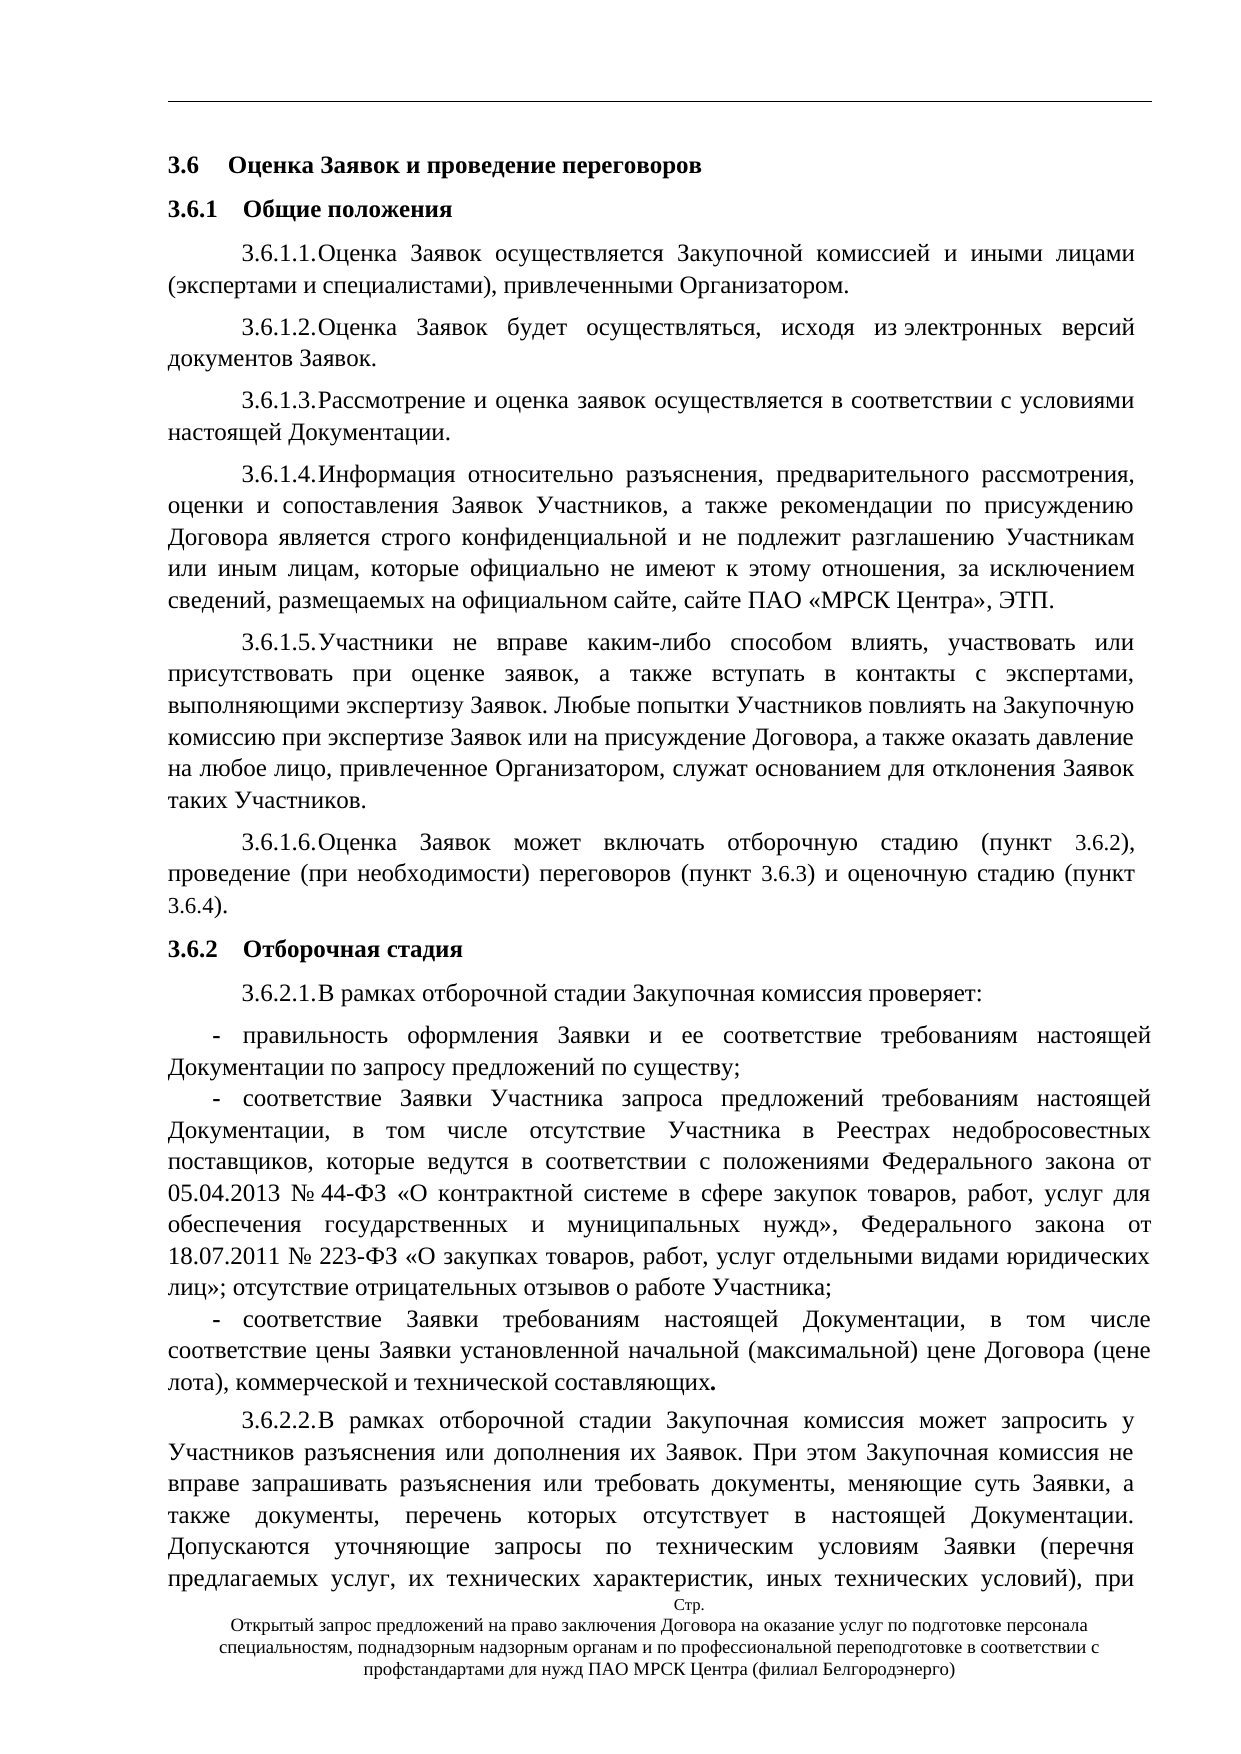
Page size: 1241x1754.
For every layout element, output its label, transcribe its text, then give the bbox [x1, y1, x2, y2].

list Информация относительно разъяснения, предварительного рассмотрения, оценки и сопоставления Заявок Участников, а также рекомендации по присуждению Договора является строго конфиденциальной и не подлежит разглашению Участникам или иным лицам, которые официально не имеют к этому отношения, за исключением сведений, размещаемых на официальном сайте, сайте ПАО «МРСК Центра», ЭТП. [168, 459, 1135, 614]
subtitle Оценка Заявок и проведение переговоров [168, 150, 1152, 179]
subtitle Отборочная стадия [168, 934, 1152, 963]
list В рамках отборочной стадии Закупочная комиссия проверяет: [168, 978, 1135, 1007]
subtitle Общие положения [168, 194, 1152, 223]
list Участники не вправе каким-либо способом влиять, участвовать или присутствовать при оценке заявок, а также вступать в контакты с экспертами, выполняющими экспертизу Заявок. Любые попытки Участников повлиять на Закупочную комиссию при экспертизе Заявок или на присуждение Договора, а также оказать давление на любое лицо, привлеченное Организатором, служат основанием для отклонения Заявок таких Участников. [168, 627, 1135, 813]
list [168, 1405, 1135, 1592]
list соответствие Заявки Участника запроса предложений требованиям настоящей Документации, в том числе отсутствие Участника в Реестрах недобросовестных поставщиков, которые ведутся в соответствии с положениями Федерального закона от 05.04.2013 № 44-ФЗ «О контрактной системе в сфере закупок товаров, работ, услуг для обеспечения государственных и муниципальных нужд», Федерального закона от 18.07.2011 № 223-ФЗ «О закупках товаров, работ, услуг отдельными видами юридических лиц»; отсутствие отрицательных отзывов о работе Участника; [168, 1083, 1152, 1301]
list Оценка Заявок может включать отборочную стадию (пункт 3.6.2), проведение (при необходимости) переговоров (пункт 3.6.3) и оценочную стадию (пункт 3.6.4). [168, 827, 1135, 919]
list соответствие Заявки требованиям настоящей Документации, в том числе соответствие цены Заявки установленной начальной (максимальной) цене Договора (цене лота), коммерческой и технической составляющих. [168, 1304, 1152, 1396]
list правильность оформления Заявки и ее соответствие требованиям настоящей Документации по запросу предложений по существу; [168, 1020, 1152, 1080]
list Рассмотрение и оценка заявок осуществляется в соответствии с условиями настоящей Документации. [168, 385, 1135, 446]
list Оценка Заявок будет осуществляться, исходя из электронных версий документов Заявок. [168, 312, 1135, 372]
list Оценка Заявок осуществляется Закупочной комиссией и иными лицами (экспертами и специалистами), привлеченными Организатором. [168, 238, 1135, 298]
